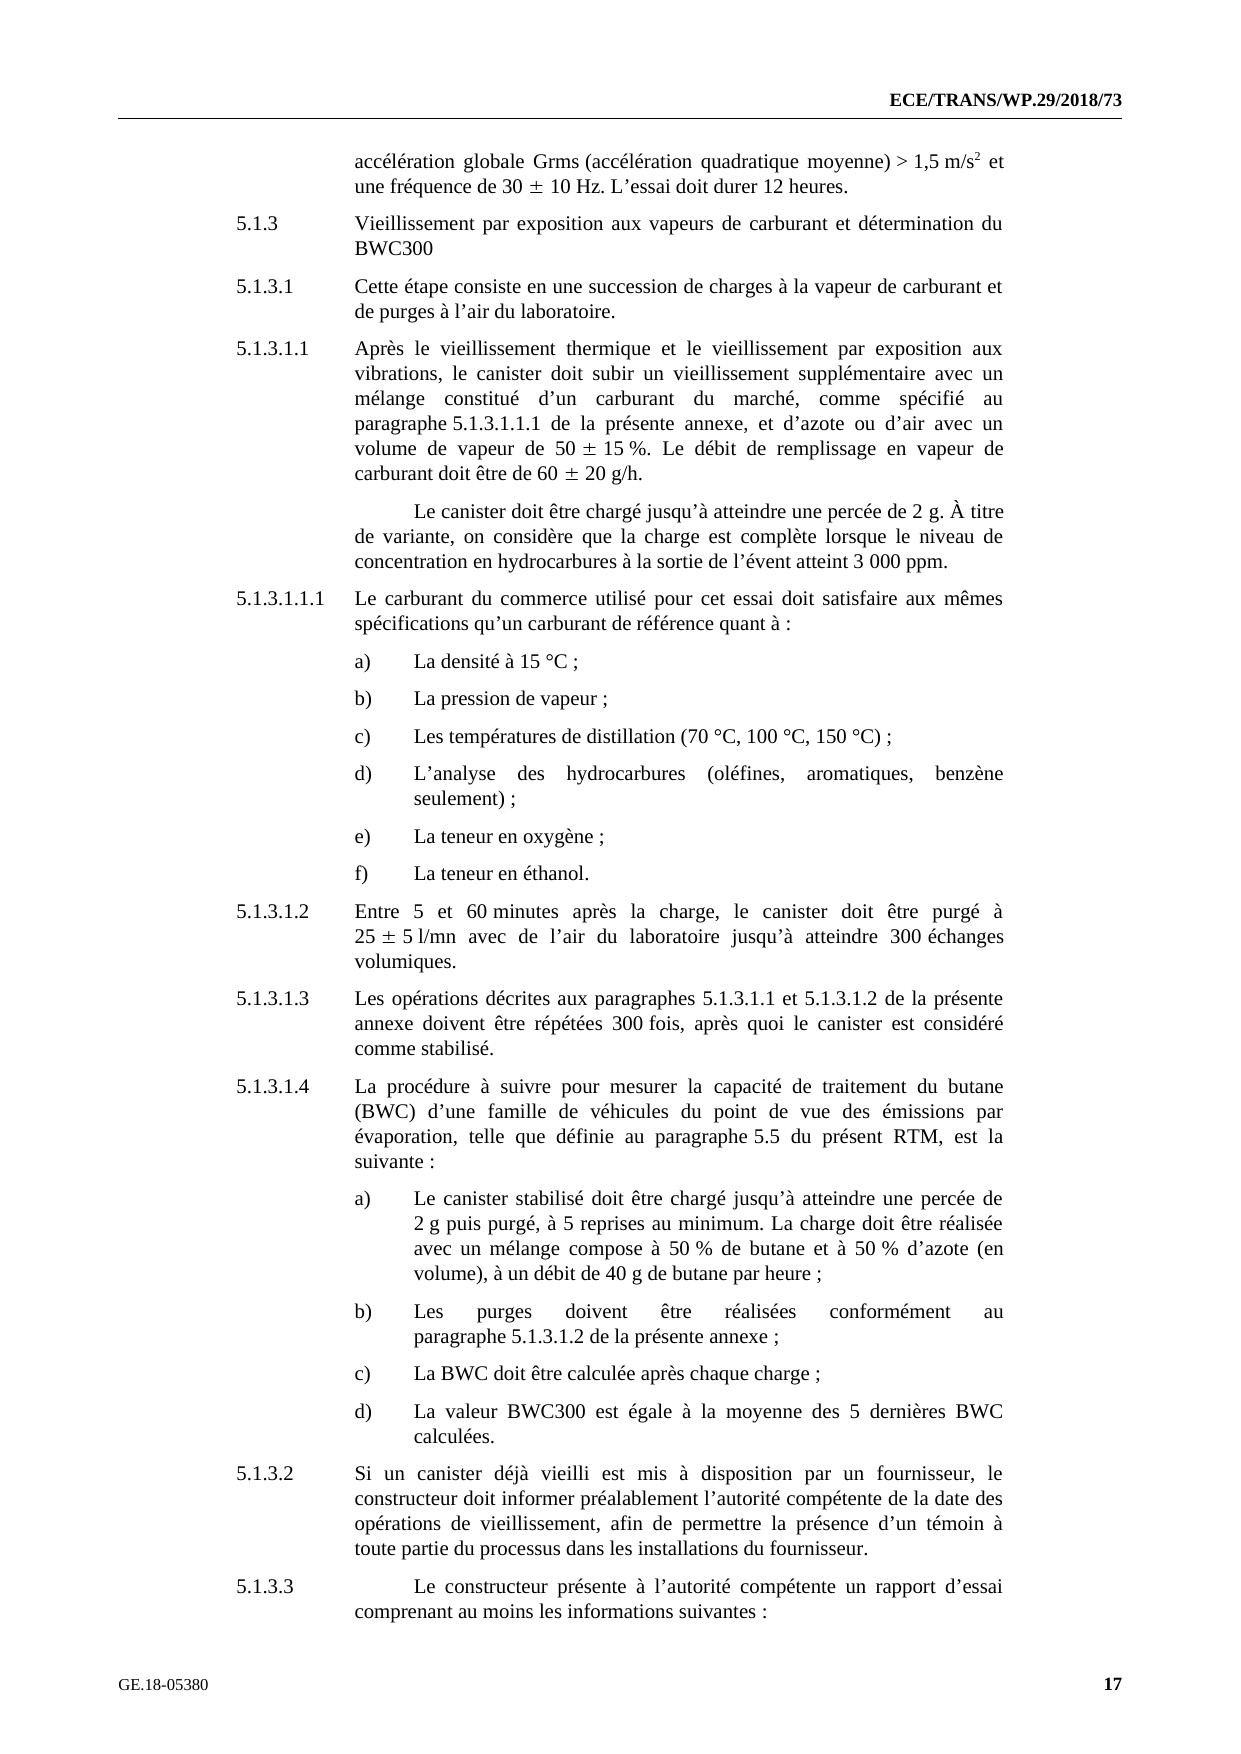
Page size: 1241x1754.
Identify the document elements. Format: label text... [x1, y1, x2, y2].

text 5.1.3.1.4 La procédure à suivre pour mesurer la capacité de traitement du butane (BWC) d’une famille de véhicules du point de vue des émissions par évaporation, telle que définie au paragraphe 5.5 du présent RTM, est la suivante : [236, 1073, 1004, 1173]
text 5.1.3.1.2 Entre 5 et 60 minutes après la charge, le canister doit être purgé à 25 5 l/mn avec de l’air du laboratoire jusqu’à atteindre 300 échanges volumiques. [236, 898, 1004, 973]
text f) La teneur en éthanol. [354, 860, 1004, 885]
text 5.1.3.1.1 Après le vieillissement thermique et le vieillissement par exposition aux vibrations, le canister doit subir un vieillissement supplémentaire avec un mélange constitué d’un carburant du marché, comme spécifié au paragraphe 5.1.3.1.1.1 de la présente annexe, et d’azote ou d’air avec un volume de vapeur de 50 15 %. Le débit de remplissage en vapeur de carburant doit être de 60 20 g/h. [236, 335, 1004, 485]
text 5.1.3 Vieillissement par exposition aux vapeurs de carburant et détermination du BWC300 [236, 210, 1004, 260]
text Le canister doit être chargé jusqu’à atteindre une percée de 2 g. À titre de variante, on considère que la charge est complète lorsque le niveau de concentration en hydrocarbures à la sortie de l’évent atteint 3 000 ppm. [354, 498, 1004, 573]
text b) Les purges doivent être réalisées conformément au paragraphe 5.1.3.1.2 de la présente annexe ; [354, 1298, 1004, 1348]
text 5.1.3.1.1.1 Le carburant du commerce utilisé pour cet essai doit satisfaire aux mêmes spécifications qu’un carburant de référence quant à : [236, 585, 1004, 635]
text 5.1.3.2 Si un canister déjà vieilli est mis à disposition par un fournisseur, le constructeur doit informer préalablement l’autorité compétente de la date des opérations de vieillissement, afin de permettre la présence d’un témoin à toute partie du processus dans les installations du fournisseur. [236, 1460, 1004, 1560]
text 5.1.3.1.3 Les opérations décrites aux paragraphes 5.1.3.1.1 et 5.1.3.1.2 de la présente annexe doivent être répétées 300 fois, après quoi le canister est considéré comme stabilisé. [236, 985, 1004, 1060]
text b) La pression de vapeur ; [354, 685, 1004, 710]
text c) Les températures de distillation (70 °C, 100 °C, 150 °C) ; [354, 723, 1004, 748]
text d) La valeur BWC300 est égale à la moyenne des 5 dernières BWC calculées. [354, 1398, 1004, 1448]
text c) La BWC doit être calculée après chaque charge ; [354, 1360, 1004, 1385]
text a) Le canister stabilisé doit être chargé jusqu’à atteindre une percée de 2 g puis purgé, à 5 reprises au minimum. La charge doit être réalisée avec un mélange compose à 50 % de butane et à 50 % d’azote (en volume), à un débit de 40 g de butane par heure ; [354, 1185, 1004, 1285]
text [354, 148, 1004, 198]
text e) La teneur en oxygène ; [354, 823, 1004, 848]
text d) L’analyse des hydrocarbures (oléfines, aromatiques, benzène seulement) ; [354, 760, 1004, 810]
text a) La densité à 15 °C ; [354, 648, 1004, 673]
text 5.1.3.1 Cette étape consiste en une succession de charges à la vapeur de carburant et de purges à l’air du laboratoire. [236, 273, 1004, 323]
text 5.1.3.3 Le constructeur présente à l’autorité compétente un rapport d’essai comprenant au moins les informations suivantes : [236, 1573, 1004, 1623]
